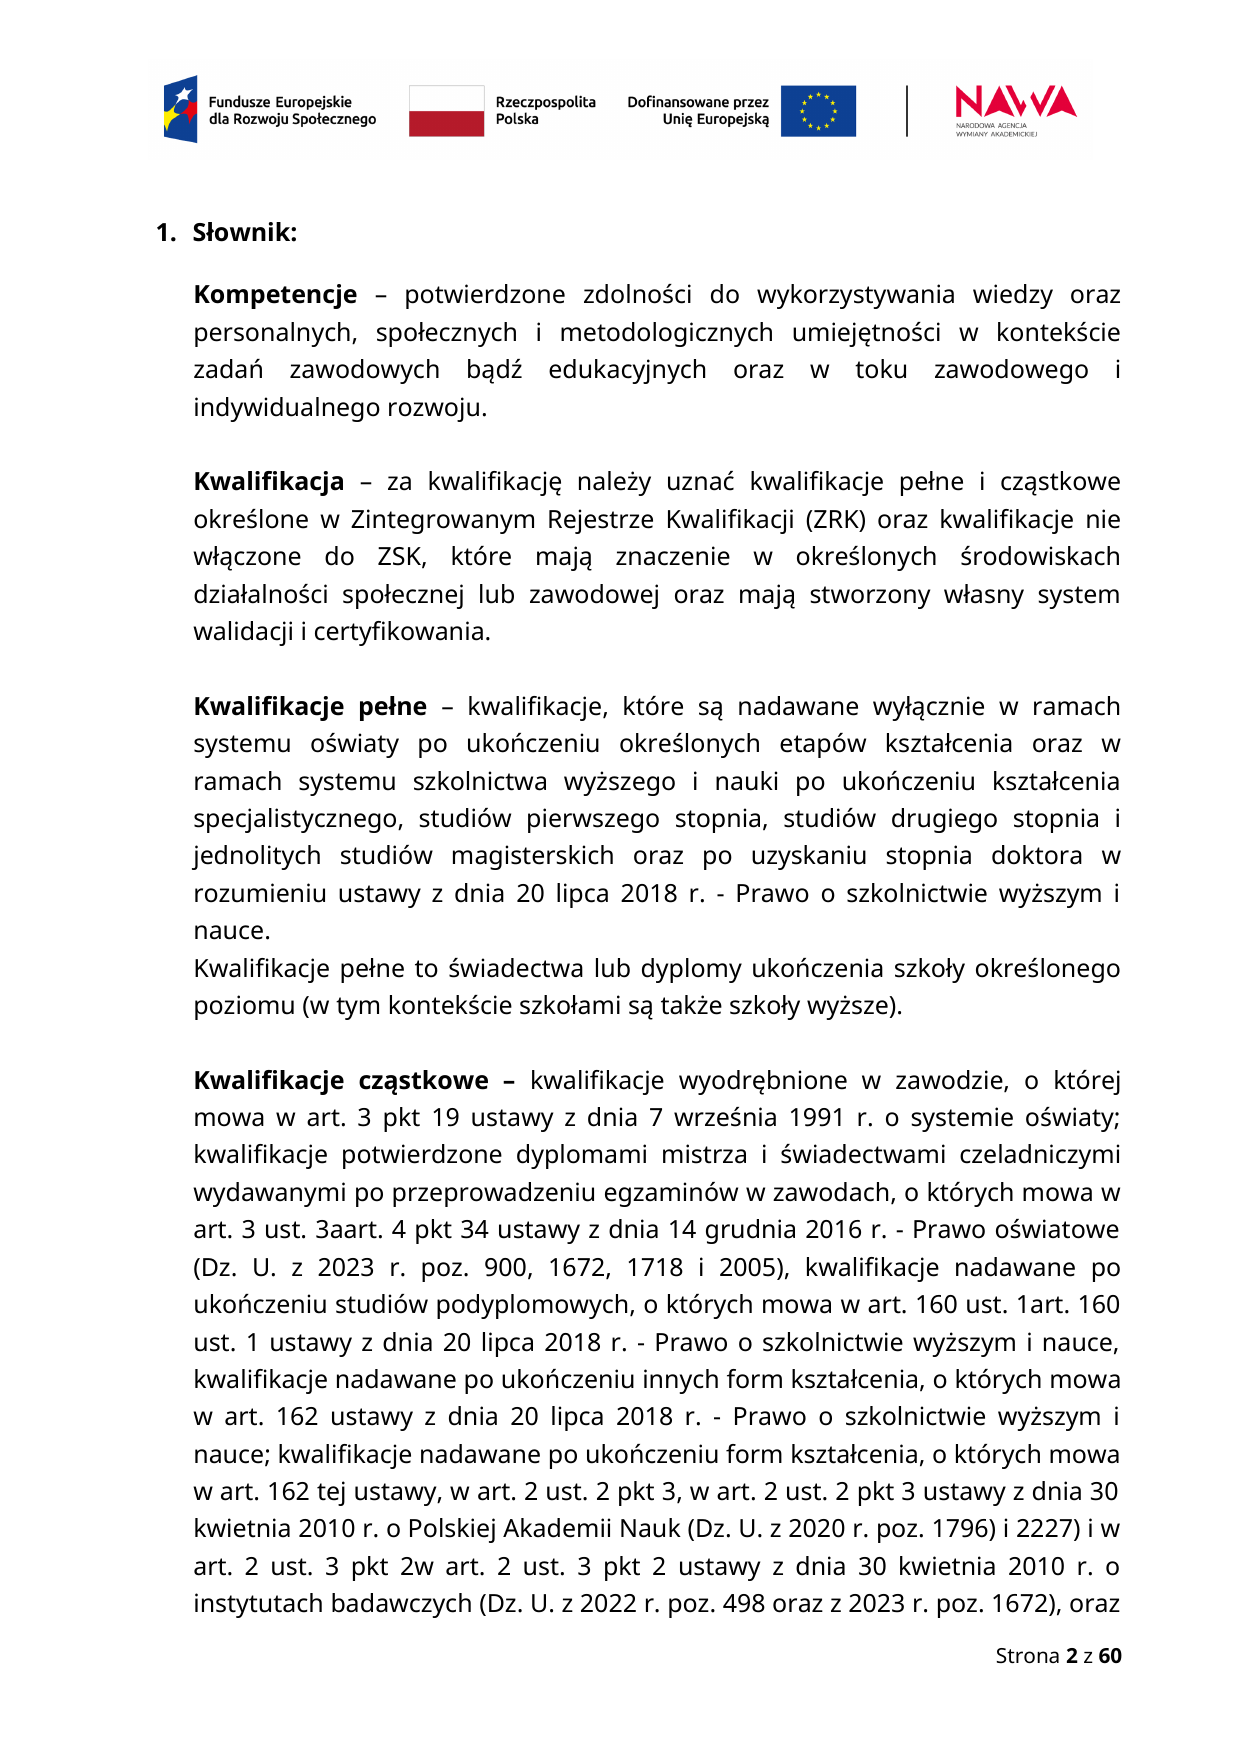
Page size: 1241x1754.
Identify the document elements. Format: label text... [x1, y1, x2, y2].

list Kwalifikacje pełne – kwalifikacje, które są nadawane wyłącznie w ramach systemu oświaty po ukończeniu określonych etapów kształcenia oraz w ramach systemu szkolnictwa wyższego i nauki po ukończeniu kształcenia specjalistycznego, studiów pierwszego stopnia, studiów drugiego stopnia i jednolitych studiów magisterskich oraz po uzyskaniu stopnia doktora w rozumieniu ustawy z dnia 20 lipca 2018 r. - Prawo o szkolnictwie wyższym i nauce. [193, 688, 1122, 947]
list Kompetencje – potwierdzone zdolności do wykorzystywania wiedzy oraz personalnych, społecznych i metodologicznych umiejętności w kontekście zadań zawodowych bądź edukacyjnych oraz w toku zawodowego i indywidualnego rozwoju. [193, 277, 1122, 423]
picture [147, 59, 1093, 160]
list Kwalifikacje pełne to świadectwa lub dyplomy ukończenia szkoły określonego poziomu (w tym kontekście szkołami są także szkoły wyższe). [193, 950, 1122, 1022]
list Kwalifikacja – za kwalifikację należy uznać kwalifikacje pełne i cząstkowe określone w Zintegrowanym Rejestrze Kwalifikacji (ZRK) oraz kwalifikacje nie włączone do ZSK, które mają znaczenie w określonych środowiskach działalności społecznej lub zawodowej oraz mają stworzony własny system walidacji i certyfikowania. [193, 464, 1122, 648]
list Słownik: [155, 215, 1122, 249]
